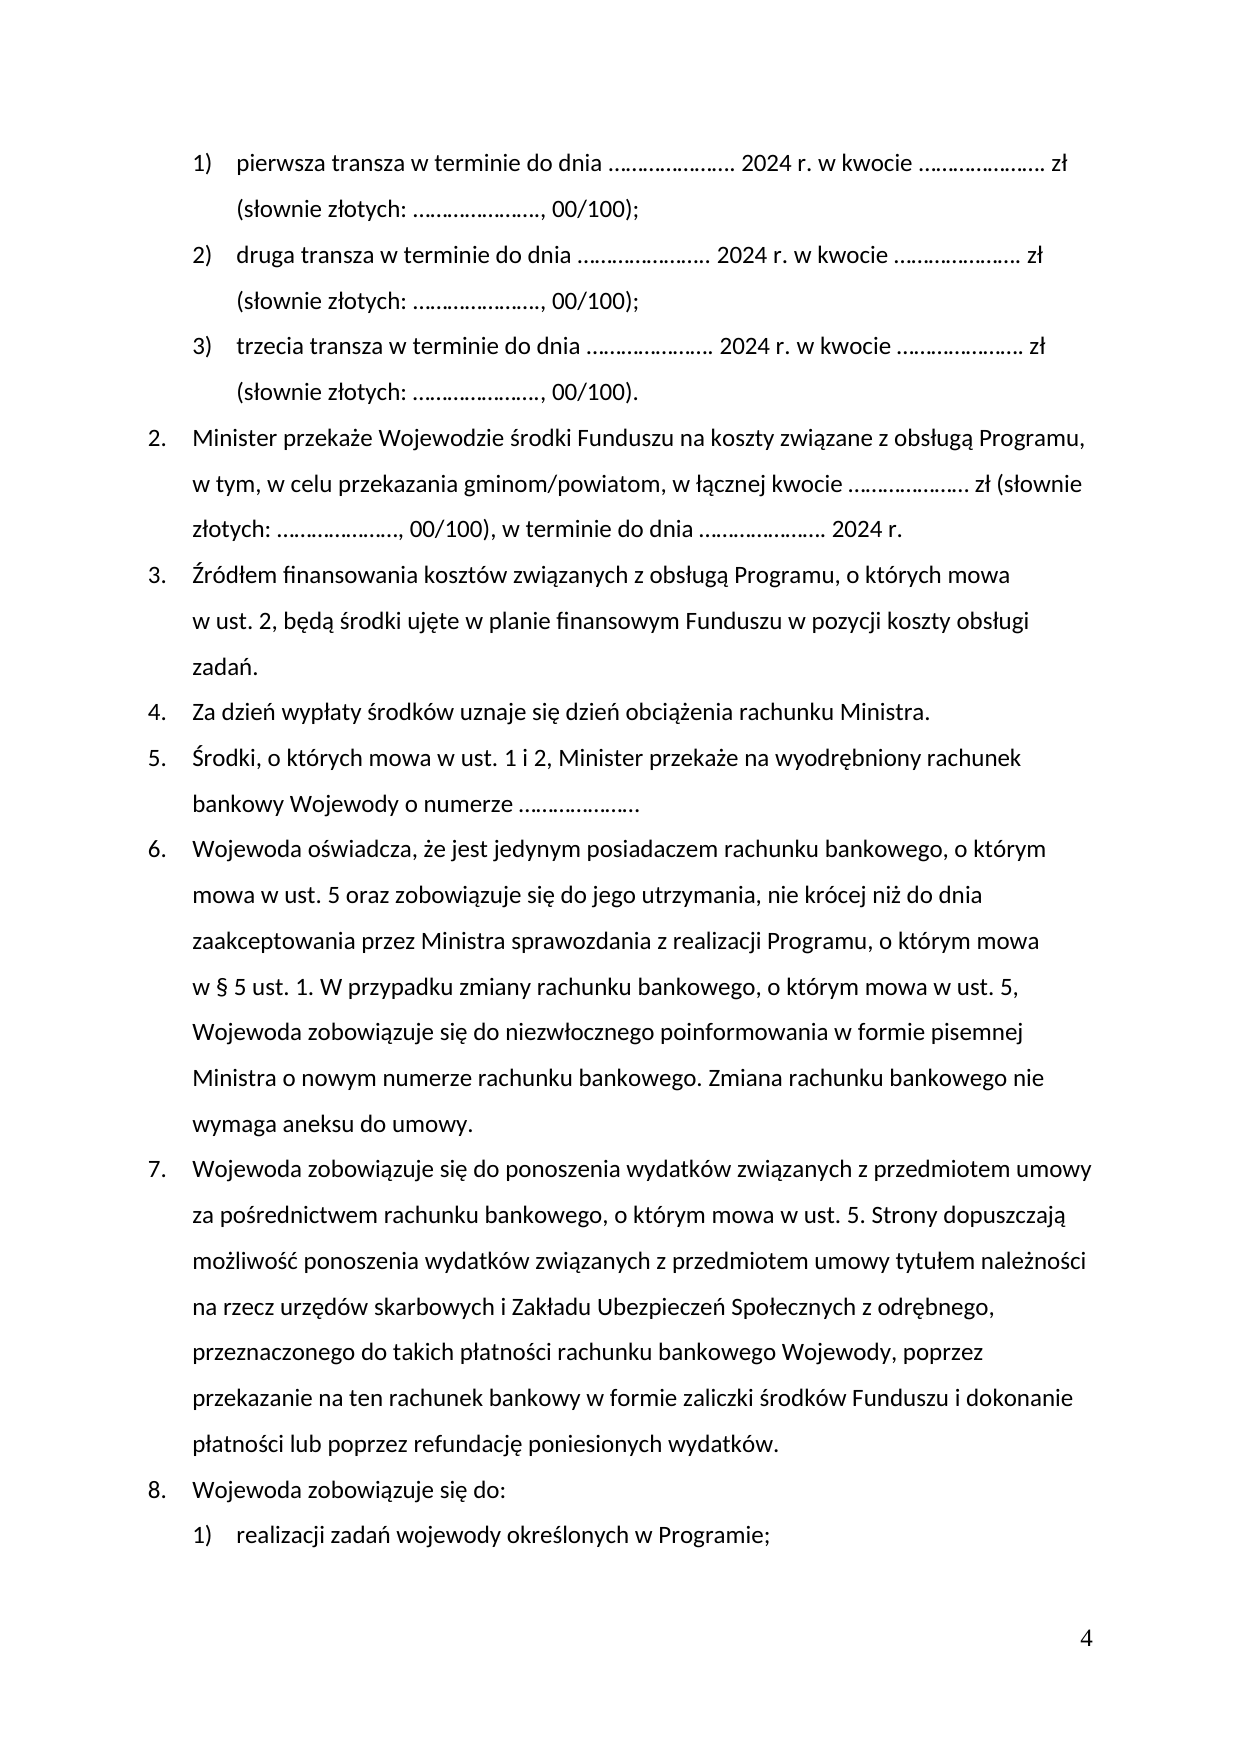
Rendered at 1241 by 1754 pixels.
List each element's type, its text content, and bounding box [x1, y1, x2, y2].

list realizacji zadań wojewody określonych w Programie; [192, 1519, 1093, 1550]
list pierwsza transza w terminie do dnia …………………. 2024 r. w kwocie …………………. zł (słownie złotych: …………………., 00/100); [192, 148, 1093, 224]
list Wojewoda zobowiązuje się do ponoszenia wydatków związanych z przedmiotem umowy za pośrednictwem rachunku bankowego, o którym mowa w ust. 5. Strony dopuszczają możliwość ponoszenia wydatków związanych z przedmiotem umowy tytułem należności na rzecz urzędów skarbowych i Zakładu Ubezpieczeń Społecznych z odrębnego, przeznaczonego do takich płatności rachunku bankowego Wojewody, poprzez przekazanie na ten rachunek bankowy w formie zaliczki środków Funduszu i dokonanie płatności lub poprzez refundację poniesionych wydatków. [148, 1154, 1093, 1458]
list Źródłem finansowania kosztów związanych z obsługą Programu, o których mowa w ust. 2, będą środki ujęte w planie finansowym Funduszu w pozycji koszty obsługi zadań. [148, 559, 1093, 681]
list Wojewoda zobowiązuje się do: [148, 1474, 1093, 1504]
list Minister przekaże Wojewodzie środki Funduszu na koszty związane z obsługą Programu, w tym, w celu przekazania gminom/powiatom, w łącznej kwocie ………………… zł (słownie złotych: …………………, 00/100), w terminie do dnia …………………. 2024 r. [148, 422, 1093, 544]
list druga transza w terminie do dnia ………………….. 2024 r. w kwocie …………………. zł (słownie złotych: …………………., 00/100); [192, 239, 1093, 315]
list Środki, o których mowa w ust. 1 i 2, Minister przekaże na wyodrębniony rachunek bankowy Wojewody o numerze ………………… [148, 742, 1093, 818]
list Wojewoda oświadcza, że jest jedynym posiadaczem rachunku bankowego, o którym mowa w ust. 5 oraz zobowiązuje się do jego utrzymania, nie krócej niż do dnia zaakceptowania przez Ministra sprawozdania z realizacji Programu, o którym mowa w § 5 ust. 1. W przypadku zmiany rachunku bankowego, o którym mowa w ust. 5, Wojewoda zobowiązuje się do niezwłocznego poinformowania w formie pisemnej Ministra o nowym numerze rachunku bankowego. Zmiana rachunku bankowego nie wymaga aneksu do umowy. [148, 833, 1093, 1138]
list trzecia transza w terminie do dnia …………………. 2024 r. w kwocie …………………. zł (słownie złotych: …………………., 00/100). [192, 331, 1093, 407]
list Za dzień wypłaty środków uznaje się dzień obciążenia rachunku Ministra. [148, 696, 1093, 727]
